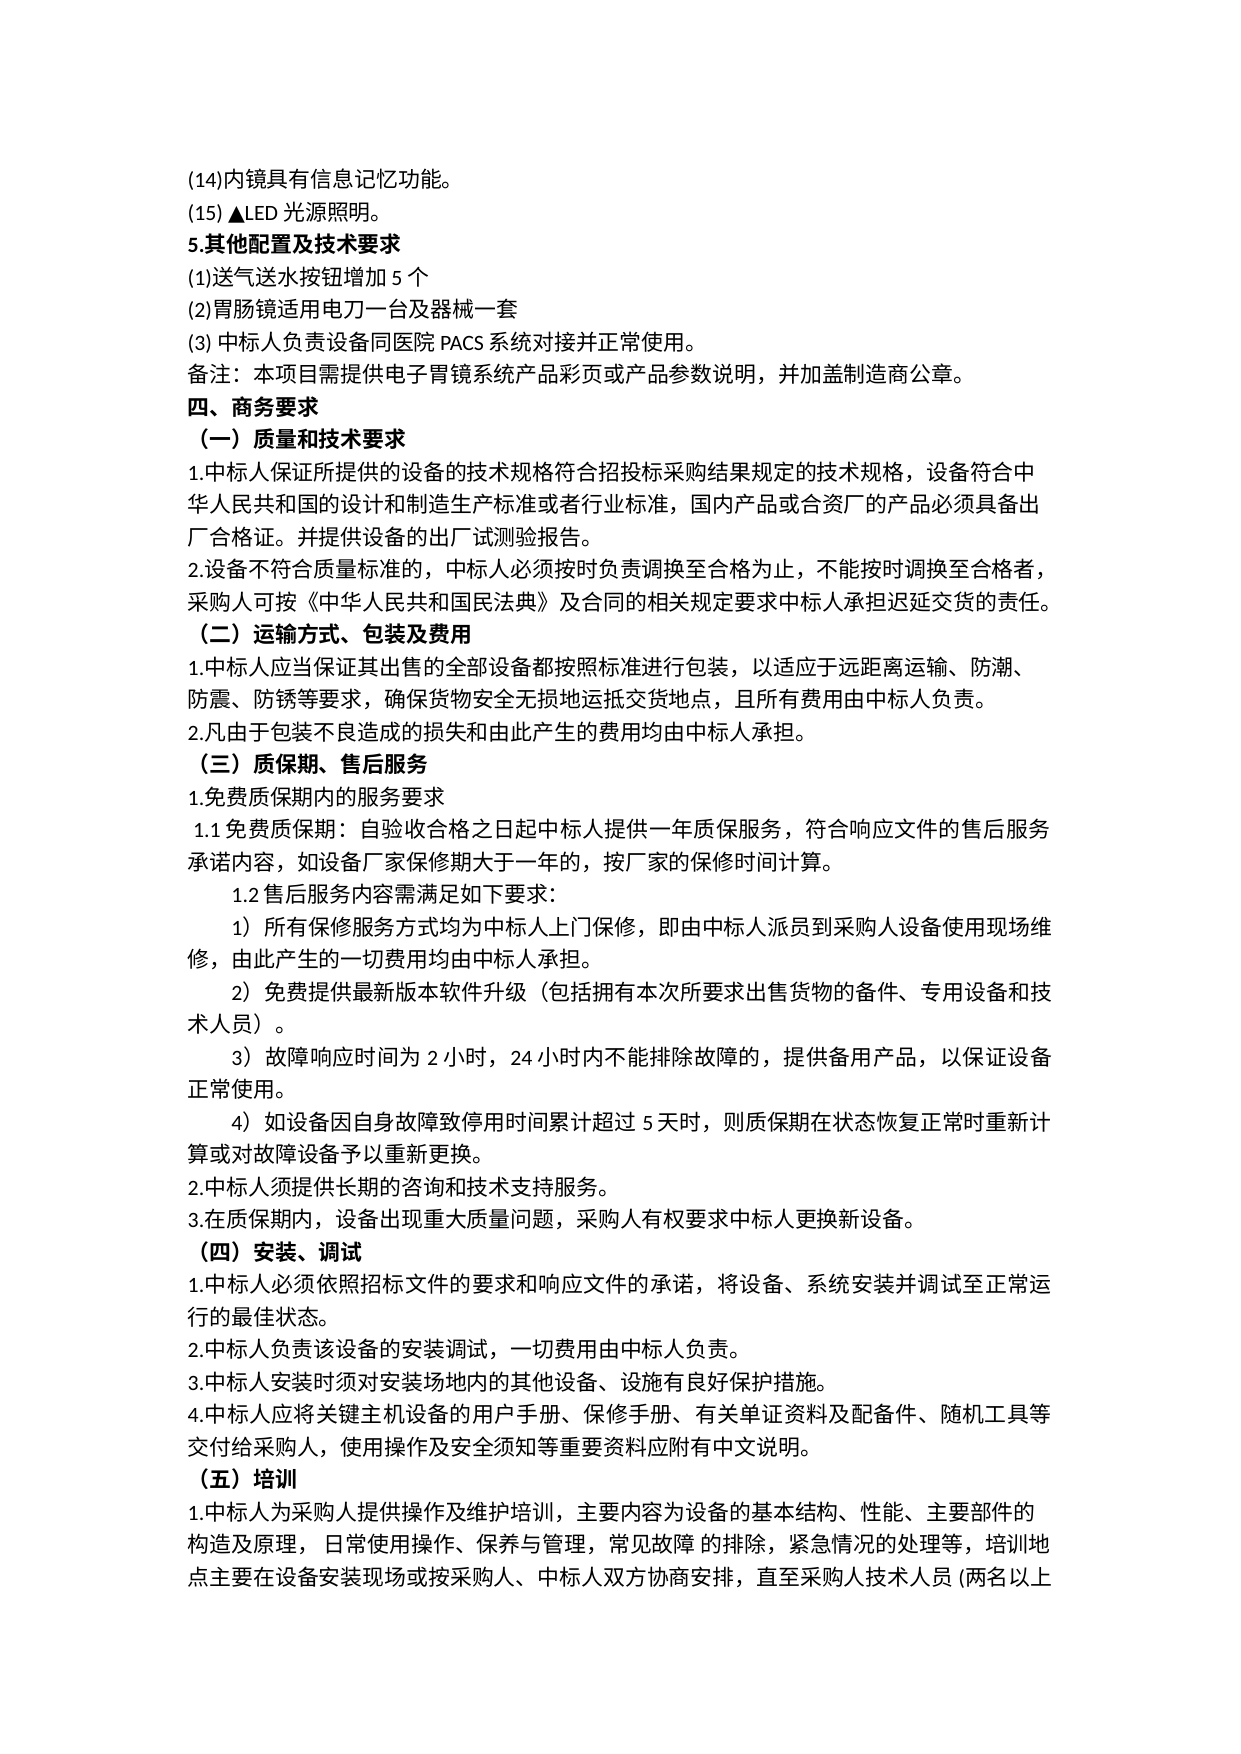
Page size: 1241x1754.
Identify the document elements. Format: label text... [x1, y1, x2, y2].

text 3）故障响应时间为2小时，24小时内不能排除故障的，提供备用产品，以保证设备正常使用。 [187, 1039, 1053, 1104]
text 1.1免费质保期：自验收合格之日起中标人提供一年质保服务，符合响应文件的售后服务承诺内容，如设备厂家保修期大于一年的，按厂家的保修时间计算。 [187, 812, 1053, 877]
text (1)送气送水按钮增加5个 [187, 259, 1053, 292]
text 1.2售后服务内容需满足如下要求： [187, 877, 1053, 909]
text (15) ▲LED 光源照明。 [187, 194, 1053, 227]
text 2）免费提供最新版本软件升级（包括拥有本次所要求出售货物的备件、专用设备和技术人员）。 [187, 974, 1053, 1039]
text 3.中标人安装时须对安装场地内的其他设备、设施有良好保护措施。 [187, 1364, 1053, 1397]
text （四）安装、调试 [187, 1234, 1053, 1267]
text (14)内镜具有信息记忆功能。 [187, 162, 1053, 194]
text 1）所有保修服务方式均为中标人上门保修，即由中标人派员到采购人设备使用现场维修，由此产生的一切费用均由中标人承担。 [187, 909, 1053, 974]
text （一）质量和技术要求 [187, 422, 1053, 454]
text 4）如设备因自身故障致停用时间累计超过5天时，则质保期在状态恢复正常时重新计算或对故障设备予以重新更换。 [187, 1104, 1053, 1169]
text (2)胃肠镜适用电刀一台及器械一套 [187, 292, 1053, 324]
text 四、商务要求 [187, 389, 1053, 422]
text (3) 中标人负责设备同医院PACS系统对接并正常使用。 [187, 324, 1053, 357]
text 2.中标人负责该设备的安装调试，一切费用由中标人负责。 [187, 1332, 1053, 1364]
text 1.中标人应当保证其出售的全部设备都按照标准进行包装，以适应于远距离运输、防潮、防震、防锈等要求，确保货物安全无损地运抵交货地点，且所有费用由中标人负责。 [187, 649, 1053, 714]
text （二）运输方式、包装及费用 [187, 617, 1053, 649]
text 2.中标人须提供长期的咨询和技术支持服务。 [187, 1169, 1053, 1202]
text 备注：本项目需提供电子胃镜系统产品彩页或产品参数说明，并加盖制造商公章。 [187, 357, 1053, 389]
text 2.设备不符合质量标准的，中标人必须按时负责调换至合格为止，不能按时调换至合格者，采购人可按《中华人民共和国民法典》及合同的相关规定要求中标人承担迟延交货的责任。 [187, 552, 1053, 617]
text （三）质保期、售后服务 [187, 747, 1053, 779]
text 1.中标人必须依照招标文件的要求和响应文件的承诺，将设备、系统安装并调试至正常运行的最佳状态。 [187, 1267, 1053, 1332]
text 5.其他配置及技术要求 [187, 227, 1053, 259]
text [187, 1494, 1053, 1592]
text （五）培训 [187, 1462, 1053, 1494]
text 1.中标人保证所提供的设备的技术规格符合招投标采购结果规定的技术规格，设备符合中华人民共和国的设计和制造生产标准或者行业标准，国内产品或合资厂的产品必须具备出厂合格证。并提供设备的出厂试测验报告。 [187, 454, 1053, 552]
text 2.凡由于包装不良造成的损失和由此产生的费用均由中标人承担。 [187, 714, 1053, 747]
text 4.中标人应将关键主机设备的用户手册、保修手册、有关单证资料及配备件、随机工具等交付给采购人，使用操作及安全须知等重要资料应附有中文说明。 [187, 1397, 1053, 1462]
text 3.在质保期内，设备出现重大质量问题，采购人有权要求中标人更换新设备。 [187, 1202, 1053, 1234]
text 1.免费质保期内的服务要求 [187, 779, 1053, 812]
